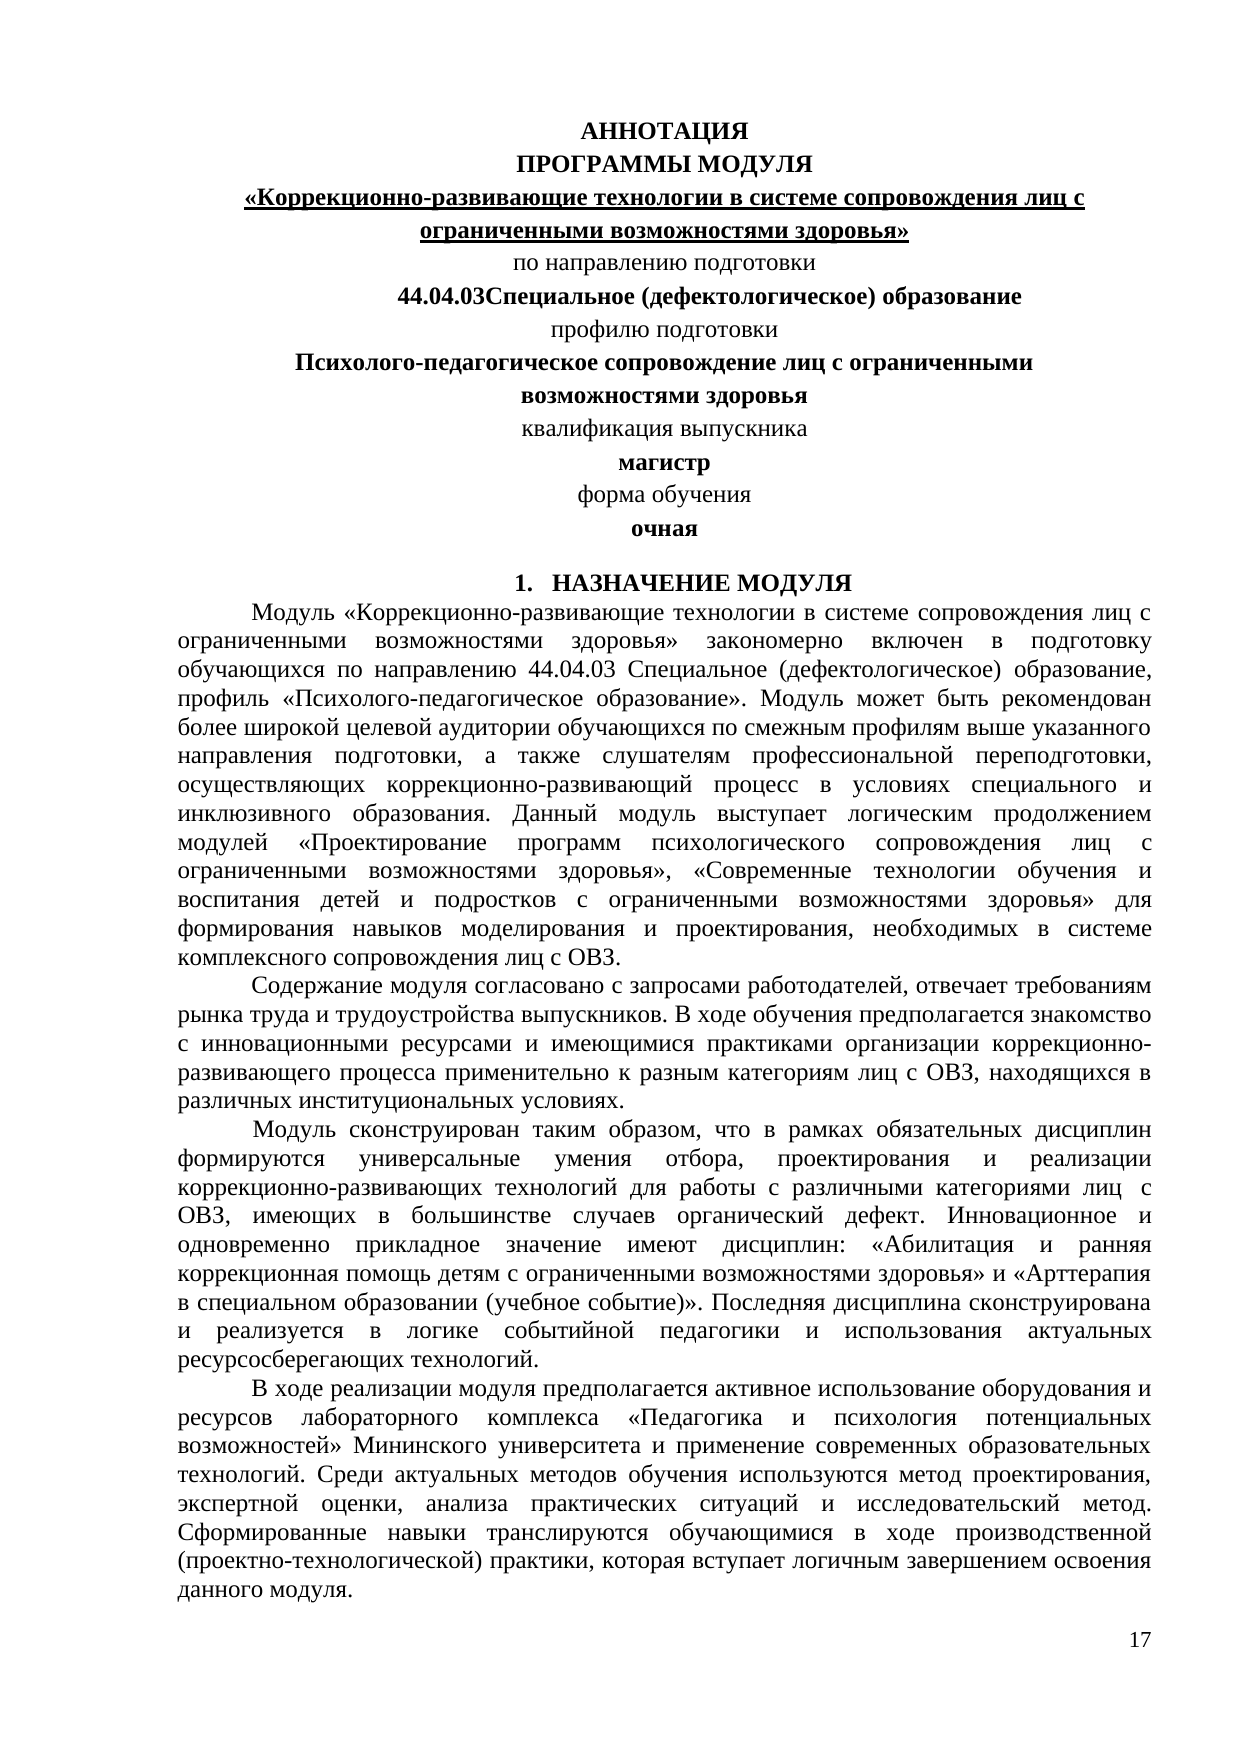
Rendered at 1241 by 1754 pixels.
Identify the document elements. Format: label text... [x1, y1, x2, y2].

text «Коррекционно-развивающие технологии в системе сопровождения лиц с ограниченными возможностями здоровья» [243, 182, 1085, 244]
text профилю подготовки [243, 314, 1085, 343]
subtitle 44.04.03Специальное (дефектологическое) образование [243, 281, 1176, 310]
text Содержание модуля согласовано с запросами работодателей, отвечает требованиям рынка труда и трудоустройства выпускников. В ходе обучения предполагается знакомство с инновационными ресурсами и имеющимися практиками организации коррекционно- развивающего процесса применительно к разным категориям лиц с ОВЗ, находящихся в различных институциональных условиях. [177, 970, 1152, 1114]
subtitle очная [243, 513, 1085, 541]
text по направлению подготовки [243, 248, 1085, 276]
text Модуль сконструирован таким образом, что в рамках обязательных дисциплин формируются универсальные умения отбора, проектирования и реализации коррекционно-развивающих технологий для работы с различными категориями лиц с ОВЗ, имеющих в большинстве случаев органический дефект. Инновационное и одновременно прикладное значение имеют дисциплин: «Абилитация и ранняя коррекционная помощь детям с ограниченными возможностями здоровья» и «Арттерапия в специальном образовании (учебное событие)». Последняя дисциплина сконструирована и реализуется в логике событийной педагогики и использования актуальных ресурсосберегающих технологий. [177, 1114, 1152, 1373]
subtitle Психолого-педагогическое сопровождение лиц с ограниченными возможностями здоровья [243, 347, 1085, 409]
text квалификация выпускника [243, 413, 1085, 442]
text ПРОГРАММЫ МОДУЛЯ [243, 149, 1085, 178]
text форма обучения [243, 479, 1085, 508]
subtitle АННОТАЦИЯ [243, 116, 1085, 145]
text Модуль «Коррекционно-развивающие технологии в системе сопровождения лиц с ограниченными возможностями здоровья» закономерно включен в подготовку обучающихся по направлению 44.04.03 Специальное (дефектологическое) образование, профиль «Психолого-педагогическое образование». Модуль может быть рекомендован более широкой целевой аудитории обучающихся по смежным профилям выше указанного направления подготовки, а также слушателям профессиональной переподготовки, осуществляющих коррекционно-развивающий процесс в условиях специального и инклюзивного образования. Данный модуль выступает логическим продолжением модулей «Проектирование программ психологического сопровождения лиц с ограниченными возможностями здоровья», «Современные технологии обучения и воспитания детей и подростков с ограниченными возможностями здоровья» для формирования навыков моделирования и проектирования, необходимых в системе комплексного сопровождения лиц с ОВЗ. [177, 597, 1152, 970]
list НАЗНАЧЕНИЕ МОДУЛЯ [514, 568, 1176, 597]
text В ходе реализации модуля предполагается активное использование оборудования и ресурсов лабораторного комплекса «Педагогика и психология потенциальных возможностей» Мининского университета и применение современных образовательных технологий. Среди актуальных методов обучения используются метод проектирования, экспертной оценки, анализа практических ситуаций и исследовательский метод. Сформированные навыки транслируются обучающимися в ходе производственной (проектно-технологической) практики, которая вступает логичным завершением освоения данного модуля. [177, 1373, 1152, 1603]
subtitle магистр [243, 447, 1085, 475]
